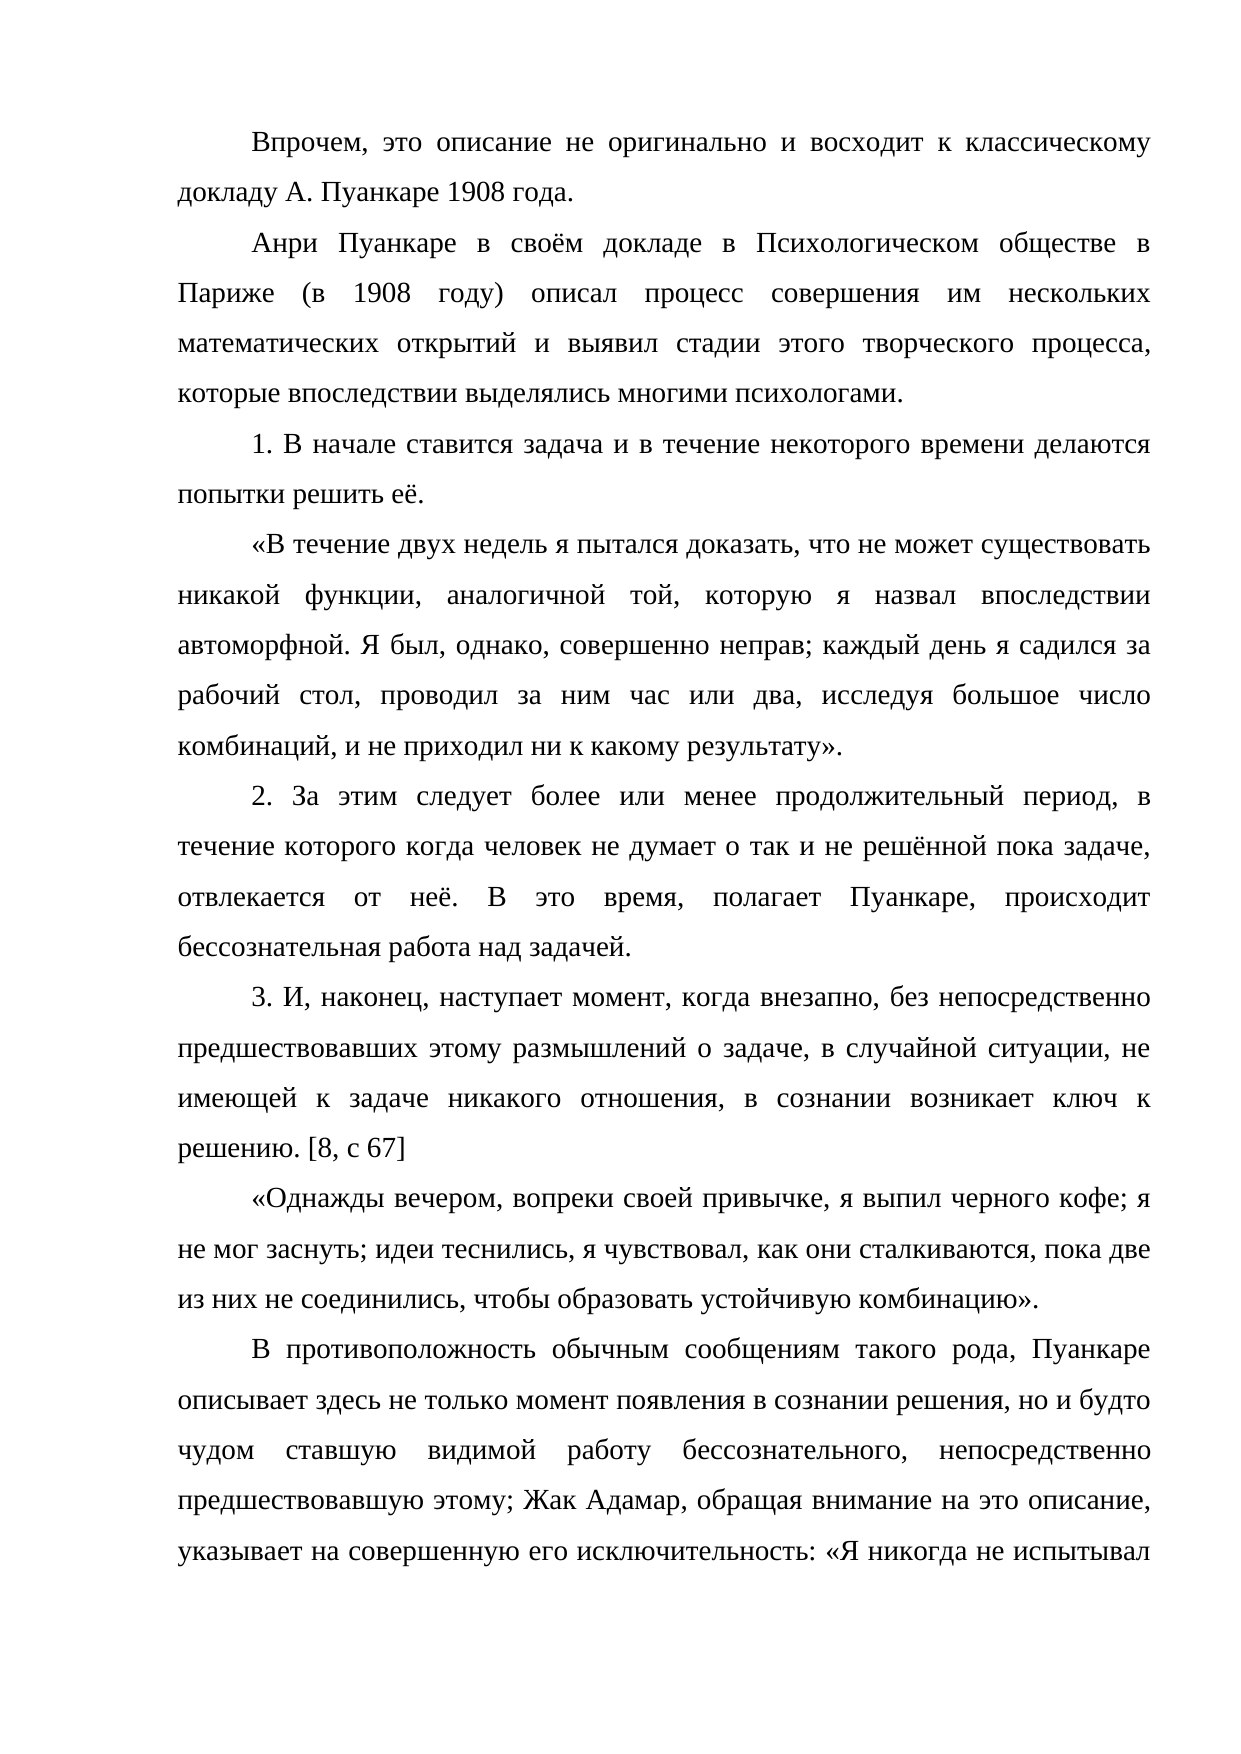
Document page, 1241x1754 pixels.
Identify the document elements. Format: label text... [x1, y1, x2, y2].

text 1. В начале ставится задача и в течение некоторого времени делаются попытки решить её. [177, 426, 1152, 510]
text «Однажды вечером, вопреки своей привычке, я выпил черного кофе; я не мог заснуть; идеи теснились, я чувствовал, как они сталкиваются, пока две из них не соединились, чтобы образовать устойчивую комбинацию». [177, 1181, 1152, 1315]
text Анри Пуанкаре в своём докладе в Психологическом обществе в Париже (в 1908 году) описал процесс совершения им нескольких математических открытий и выявил стадии этого творческого процесса, которые впоследствии выделялись многими психологами. [177, 225, 1152, 409]
text 3. И, наконец, наступает момент, когда внезапно, без непосредственно предшествовавших этому размышлений о задаче, в случайной ситуации, не имеющей к задаче никакого отношения, в сознании возникает ключ к решению. [8, с 67] [177, 979, 1152, 1164]
text «В течение двух недель я пытался доказать, что не может существовать никакой функции, аналогичной той, которую я назвал впоследствии автоморфной. Я был, однако, совершенно неправ; каждый день я садился за рабочий стол, проводил за ним час или два, исследуя большое число комбинаций, и не приходил ни к какому результату». [177, 527, 1152, 761]
text Впрочем, это описание не оригинально и восходит к классическому докладу А. Пуанкаре 1908 года. [177, 124, 1152, 208]
text 2. За этим следует более или менее продолжительный период, в течение которого когда человек не думает о так и не решённой пока задаче, отвлекается от неё. В это время, полагает Пуанкаре, происходит бессознательная работа над задачей. [177, 778, 1152, 963]
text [177, 1332, 1152, 1566]
